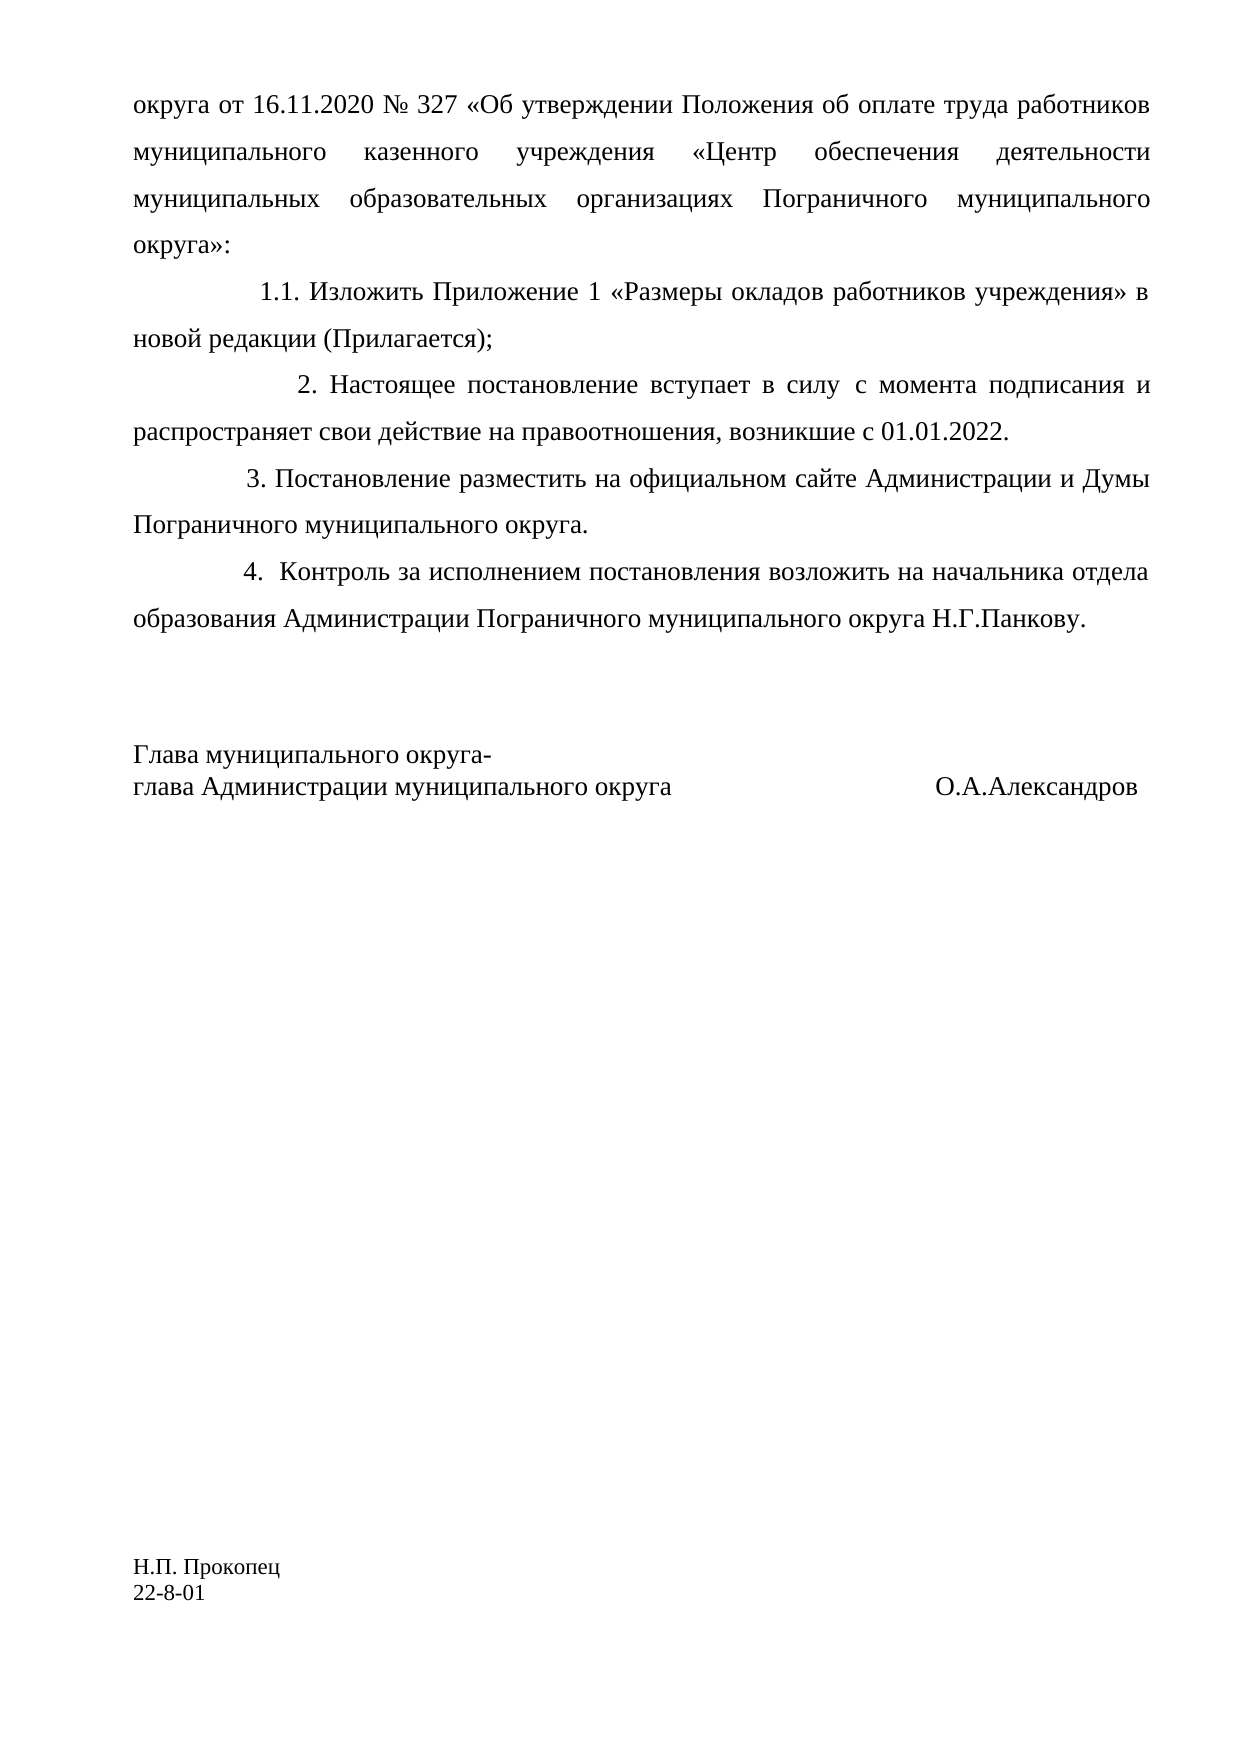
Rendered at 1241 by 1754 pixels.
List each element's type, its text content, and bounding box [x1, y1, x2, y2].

text 1.1. Изложить Приложение 1 «Размеры окладов работников учреждения» в новой редакции (Прилагается); [133, 275, 1152, 353]
text 2. Настоящее постановление вступает в силу с момента подписания и распространяет свои действие на правоотношения, возникшие с 01.01.2022. [133, 369, 1152, 446]
text Глава муниципального округа- [133, 738, 1152, 769]
text 3. Постановление разместить на официальном сайте Администрации и Думы Пограничного муниципального округа. [133, 462, 1152, 540]
text Н.П. Прокопец [133, 1553, 1152, 1579]
text 22-8-01 [133, 1579, 1152, 1606]
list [133, 89, 1152, 260]
text глава Администрации муниципального округа О.А.Александров [133, 769, 1152, 801]
text 4. Контроль за исполнением постановления возложить на начальника отдела образования Администрации Пограничного муниципального округа Н.Г.Панкову. [133, 555, 1152, 633]
